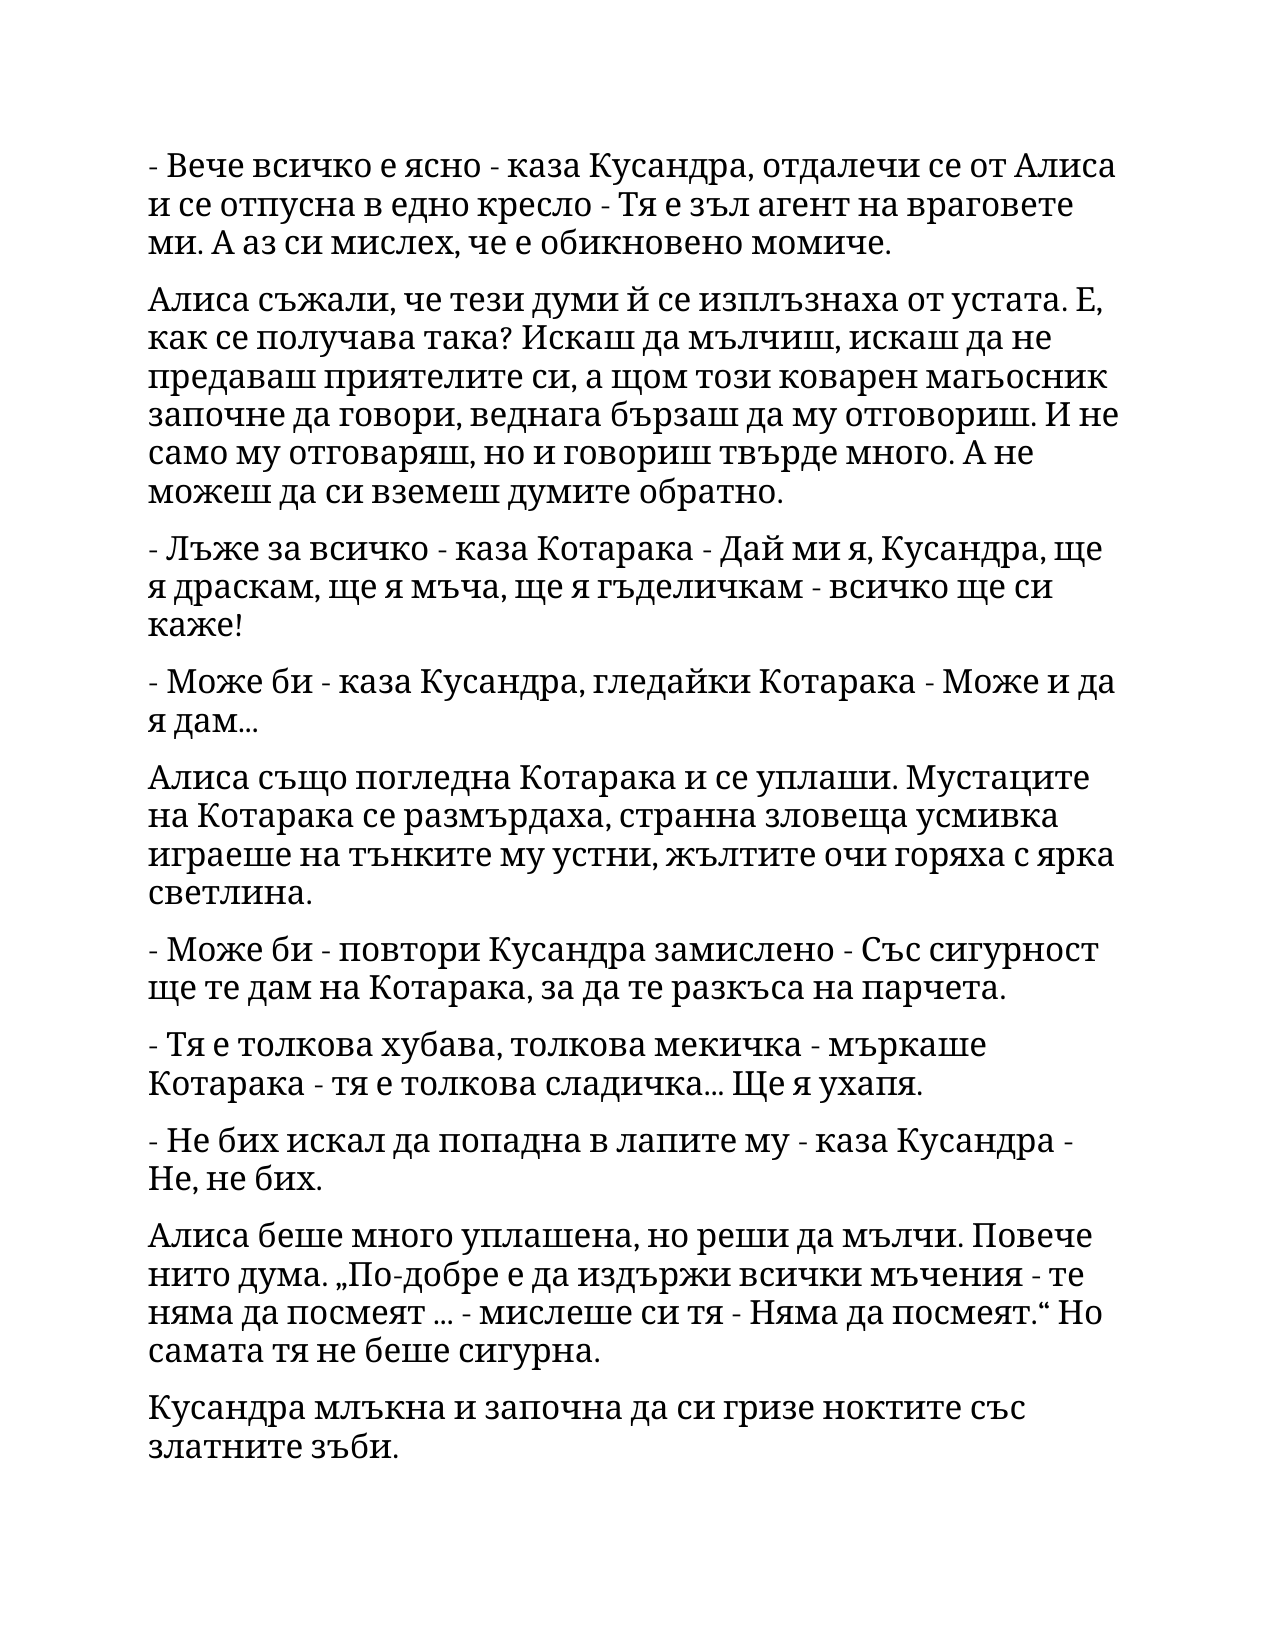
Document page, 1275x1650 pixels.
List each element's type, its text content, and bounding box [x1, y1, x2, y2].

text Алиса също погледна Котарака и се уплаши. Мустаците на Котарака се размърдаха, странна зловеща усмивка играеше на тънките му устни, жълтите очи горяха с ярка светлина. [148, 759, 1127, 913]
text - Може би - каза Кусандра, гледайки Котарака - Може и да я дам... [148, 664, 1127, 741]
text - Лъже за всичко - каза Котарака - Дай ми я, Кусандра, ще я драскам, ще я мъча, ще я гъделичкам - всичко ще си каже! [148, 530, 1127, 645]
text Алиса съжали, че тези думи й се изплъзнаха от устата. Е, как се получава така? Искаш да мълчиш, искаш да не предаваш приятелите си, а щом този коварен магьосник започне да говори, веднага бързаш да му отговориш. И не само му отговаряш, но и говориш твърде много. А не можеш да си вземеш думите обратно. [148, 281, 1127, 511]
text - Не бих искал да попадна в лапите му - каза Кусандра - Не, не бих. [148, 1122, 1127, 1199]
text - Вече всичко е ясно - каза Кусандра, отдалечи се от Алиса и се отпусна в едно кресло - Тя е зъл агент на враговете ми. А аз си мислех, че е обикновено момиче. [148, 148, 1127, 263]
text Кусандра млъкна и започна да си гризе ноктите със златните зъби. [148, 1390, 1127, 1466]
text Алиса беше много уплашена, но реши да мълчи. Повече нито дума. „По-добре е да издържи всички мъчения - те няма да посмеят ... - мислеше си тя - Няма да посмеят.“ Но самата тя не беше сигурна. [148, 1218, 1127, 1371]
text - Тя е толкова хубава, толкова мекичка - мъркаше Котарака - тя е толкова сладичка... Ще я ухапя. [148, 1027, 1127, 1103]
text - Може би - повтори Кусандра замислено - Със сигурност ще те дам на Котарака, за да те разкъса на парчета. [148, 931, 1127, 1008]
